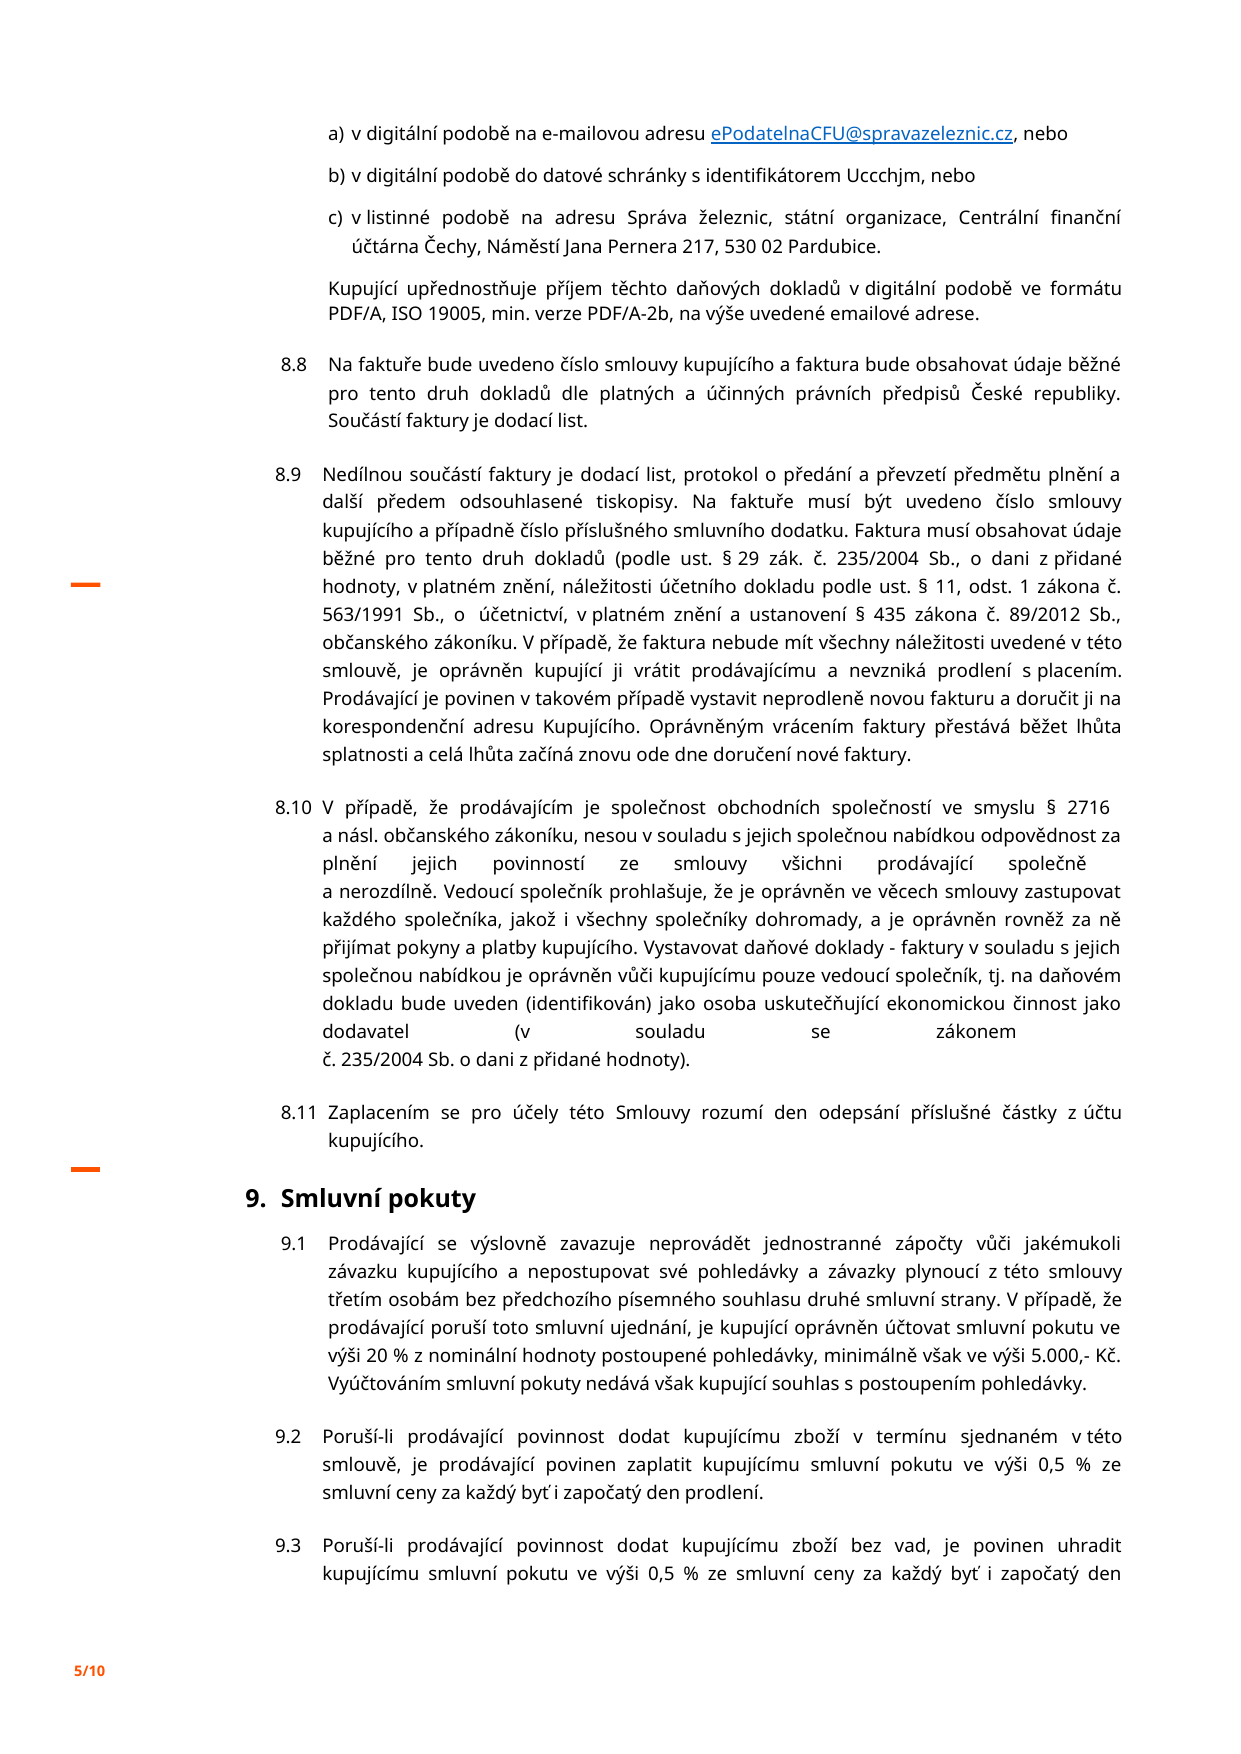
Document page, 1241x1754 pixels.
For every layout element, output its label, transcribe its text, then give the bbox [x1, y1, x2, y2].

list V případě, že prodávajícím je společnost obchodních společností ve smyslu § 2716 a násl. občanského zákoníku, nesou v souladu s jejich společnou nabídkou odpovědnost za plnění jejich povinností ze smlouvy všichni prodávající společně a nerozdílně. Vedoucí společník prohlašuje, že je oprávněn ve věcech smlouvy zastupovat každého společníka, jakož i všechny společníky dohromady, a je oprávněn rovněž za ně přijímat pokyny a platby kupujícího. Vystavovat daňové doklady - faktury v souladu s jejich společnou nabídkou je oprávněn vůči kupujícímu pouze vedoucí společník, tj. na daňovém dokladu bude uveden (identifikován) jako osoba uskutečňující ekonomickou činnost jako dodavatel (v souladu se zákonem č. 235/2004 Sb. o dani z přidané hodnoty). [275, 794, 1122, 1072]
list Poruší-li prodávající povinnost dodat kupujícímu zboží v termínu sjednaném v této smlouvě, je prodávající povinen zaplatit kupujícímu smluvní pokutu ve výši 0,5 % ze smluvní ceny za každý byť i započatý den prodlení. [275, 1423, 1122, 1505]
list Na faktuře bude uvedeno číslo smlouvy kupujícího a faktura bude obsahovat údaje běžné pro tento druh dokladů dle platných a účinných právních předpisů České republiky. Součástí faktury je dodací list. [281, 352, 1122, 433]
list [275, 1532, 1122, 1586]
list Prodávající se výslovně zavazuje neprovádět jednostranné zápočty vůči jakémukoli závazku kupujícího a nepostupovat své pohledávky a závazky plynoucí z této smlouvy třetím osobám bez předchozího písemného souhlasu druhé smluvní strany. V případě, že prodávající poruší toto smluvní ujednání, je kupující oprávněn účtovat smluvní pokutu ve výši 20 % z nominální hodnoty postoupené pohledávky, minimálně však ve výši 5.000,- Kč. Vyúčtováním smluvní pokuty nedává však kupující souhlas s postoupením pohledávky. [281, 1230, 1122, 1396]
list v digitální podobě do datové schránky s identifikátorem Uccchjm, nebo [328, 162, 1122, 188]
list Nedílnou součástí faktury je dodací list, protokol o předání a převzetí předmětu plnění a další předem odsouhlasené tiskopisy. Na faktuře musí být uvedeno číslo smlouvy kupujícího a případně číslo příslušného smluvního dodatku. Faktura musí obsahovat údaje běžné pro tento druh dokladů (podle ust. § 29 zák. č. 235/2004 Sb., o dani z přidané hodnoty, v platném znění, náležitosti účetního dokladu podle ust. § 11, odst. 1 zákona č. 563/1991 Sb., o účetnictví, v platném znění a ustanovení § 435 zákona č. 89/2012 Sb., občanského zákoníku. V případě, že faktura nebude mít všechny náležitosti uvedené v této smlouvě, je oprávněn kupující ji vrátit prodávajícímu a nevzniká prodlení s placením. Prodávající je povinen v takovém případě vystavit neprodleně novou fakturu a doručit ji na korespondenční adresu Kupujícího. Oprávněným vrácením faktury přestává běžet lhůta splatnosti a celá lhůta začíná znovu ode dne doručení nové faktury. [275, 461, 1122, 767]
list v listinné podobě na adresu Správa železnic, státní organizace, Centrální finanční účtárna Čechy, Náměstí Jana Pernera 217, 530 02 Pardubice. [328, 204, 1122, 259]
list v digitální podobě na e-mailovou adresu ePodatelnaCFU@spravazeleznic.cz, nebo [328, 121, 1122, 146]
list Smluvní pokuty [245, 1180, 1122, 1214]
text Kupující upřednostňuje příjem těchto daňových dokladů v digitální podobě ve formátu PDF/A, ISO 19005, min. verze PDF/A-2b, na výše uvedené emailové adrese. [328, 275, 1122, 326]
list Zaplacením se pro účely této Smlouvy rozumí den odepsání příslušné částky z účtu kupujícího. [281, 1099, 1122, 1153]
